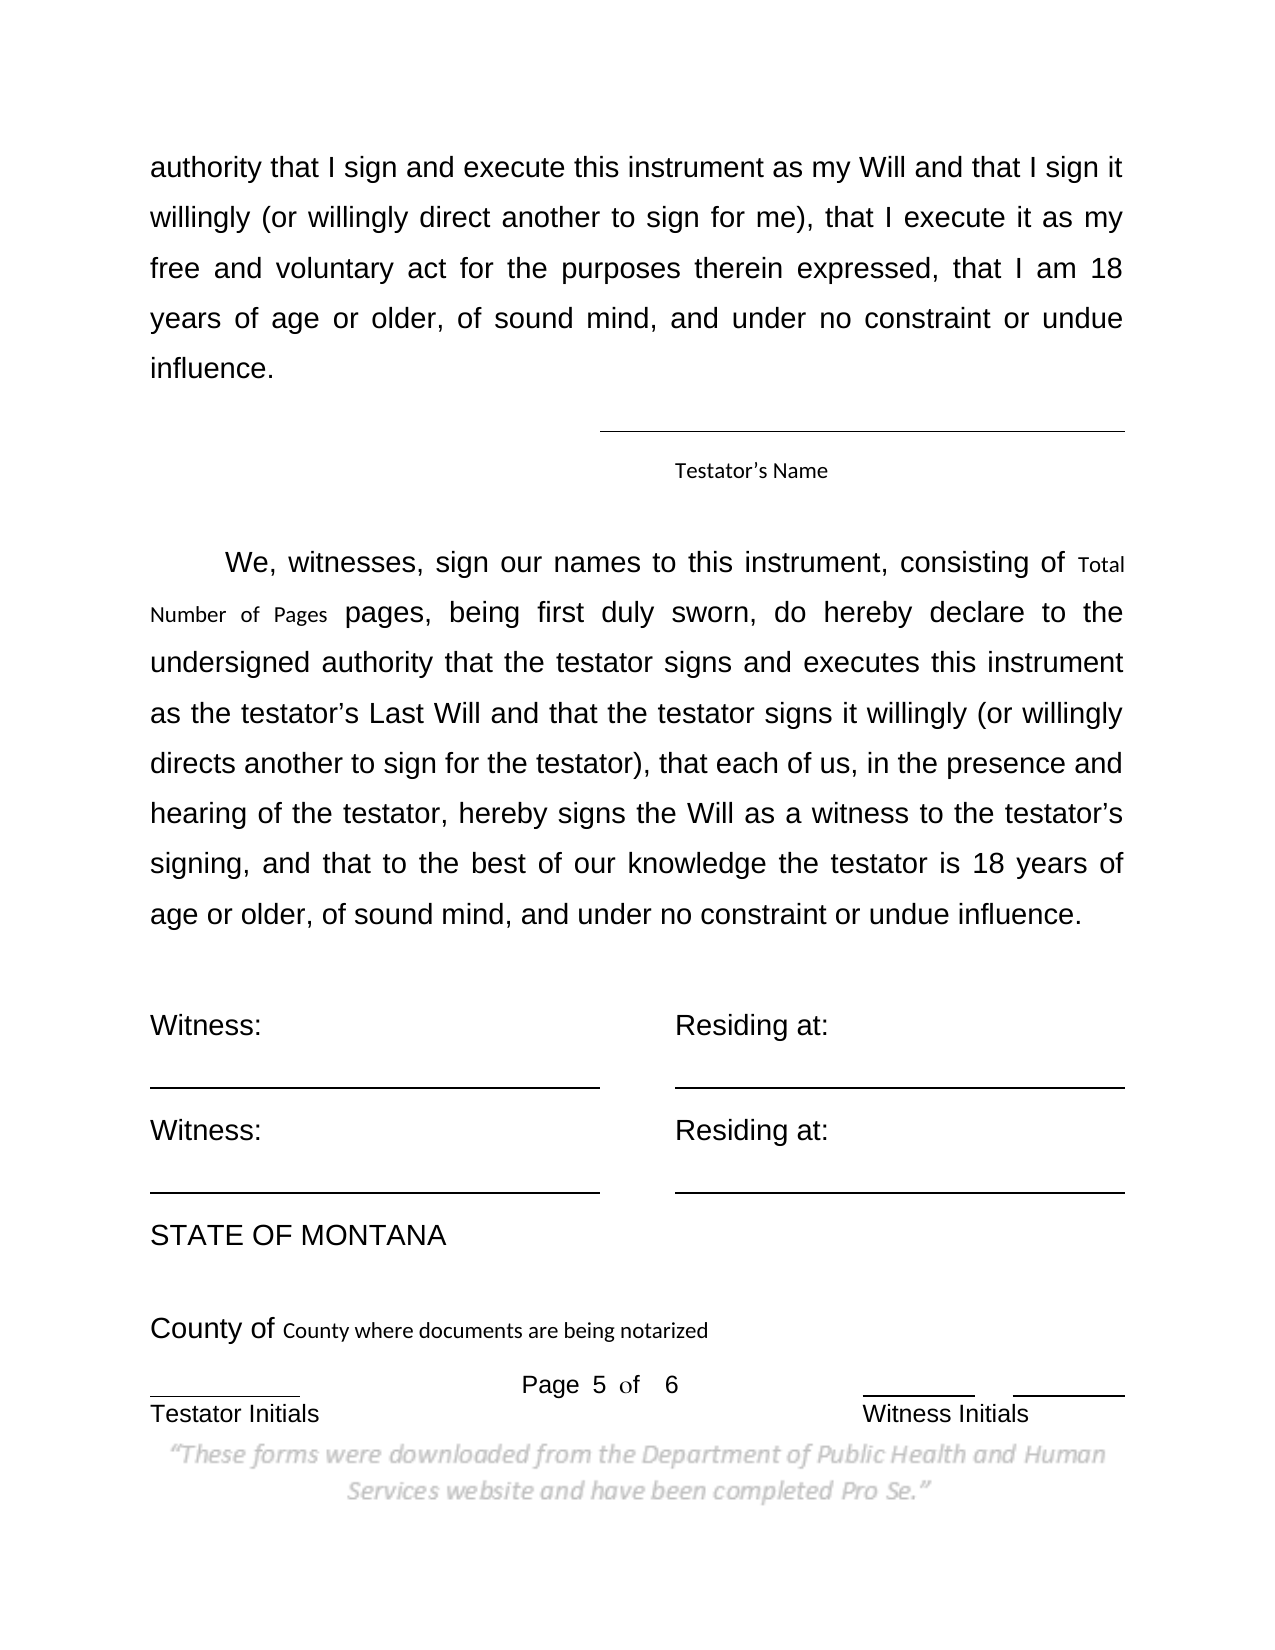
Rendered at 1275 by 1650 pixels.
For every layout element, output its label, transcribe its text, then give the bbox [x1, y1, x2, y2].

text County of [150, 1312, 1125, 1345]
text We, witnesses, sign our names to this instrument, consisting of pages, being first duly sworn, do hereby declare to the undersigned authority that the testator signs and executes this instrument as the testator’s Last Will and that the testator signs it willingly (or willingly directs another to sign for the testator), that each of us, in the presence and hearing of the testator, hereby signs the Will as a witness to the testator’s signing, and that to the best of our knowledge the testator is 18 years of age or older, of sound mind, and under no constraint or undue influence. [150, 545, 1125, 930]
text Witness: Residing at: [150, 1113, 1125, 1146]
picture [150, 1428, 1126, 1521]
text Witness: Residing at: [150, 1007, 1125, 1041]
text STATE OF MONTANA [150, 1218, 1125, 1251]
